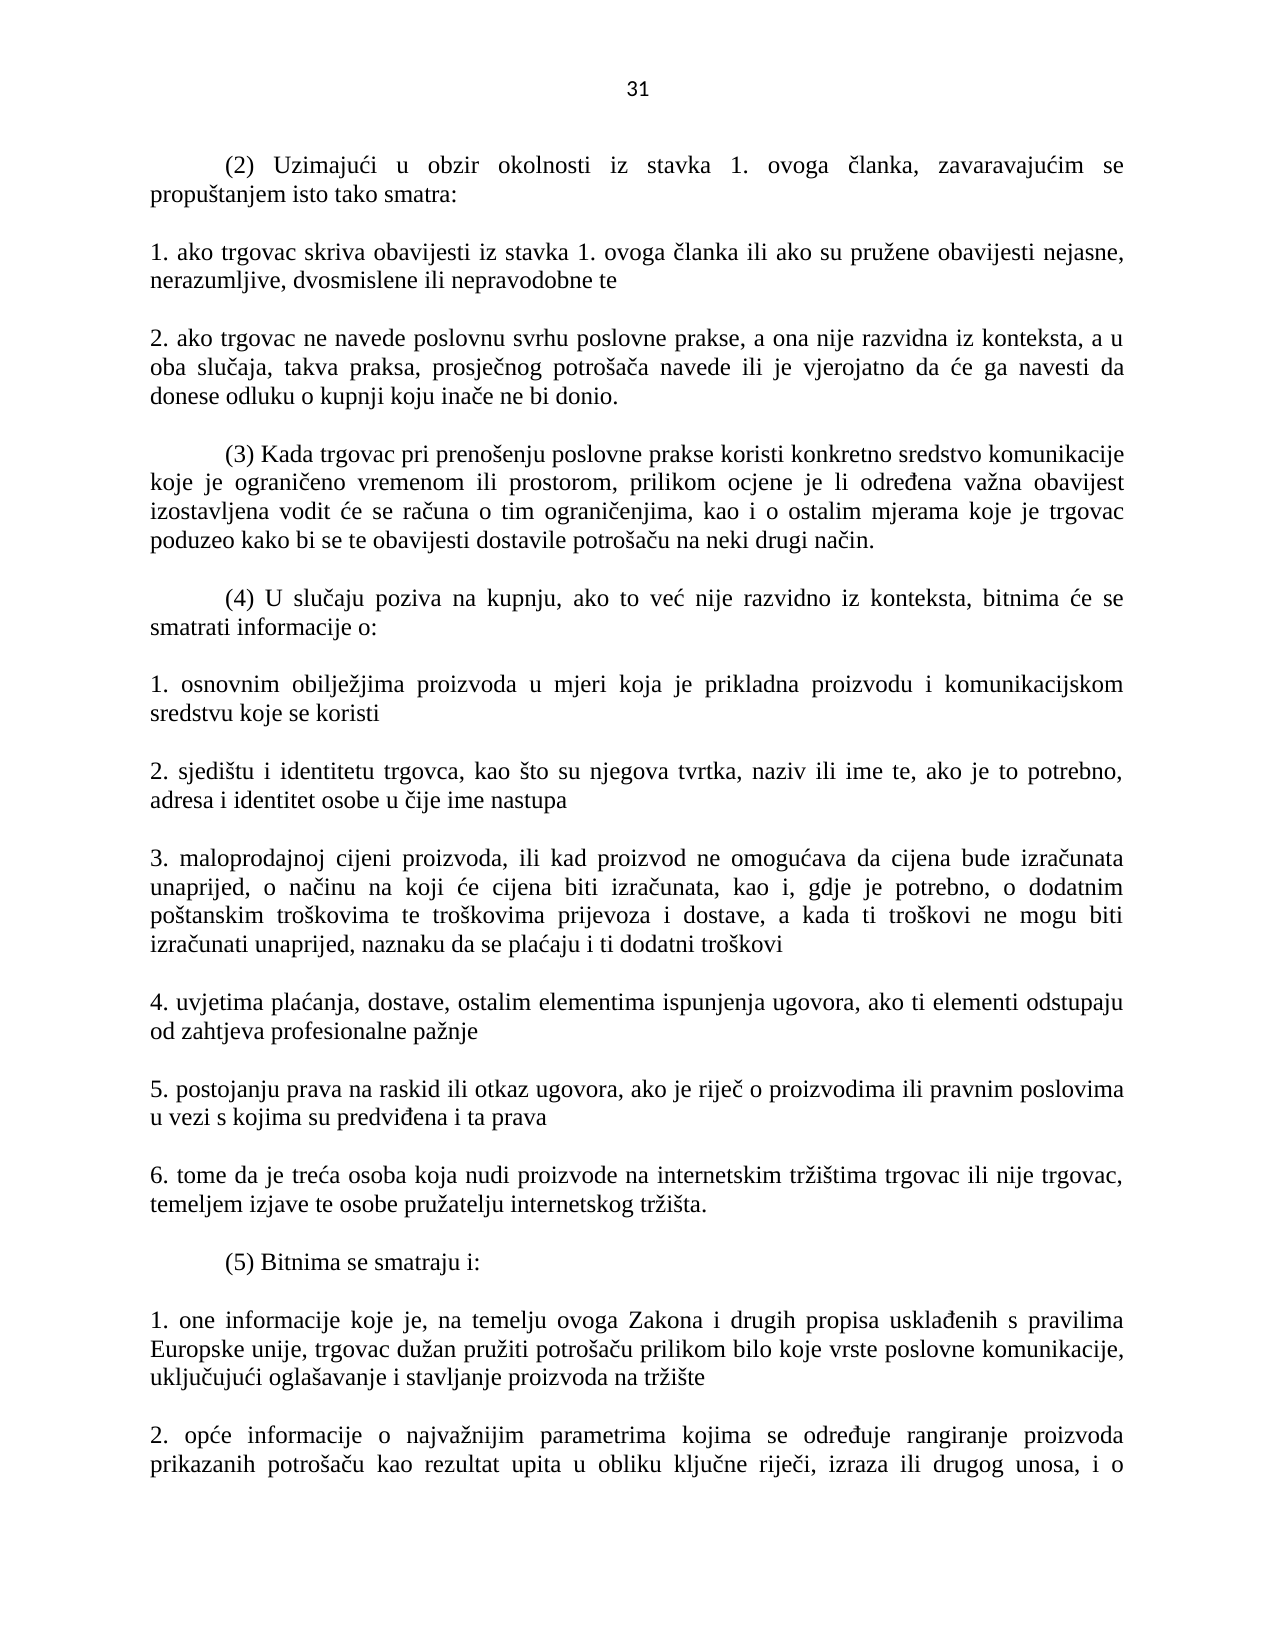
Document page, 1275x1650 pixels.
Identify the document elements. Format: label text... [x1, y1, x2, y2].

text 4. uvjetima plaćanja, dostave, ostalim elementima ispunjenja ugovora, ako ti elementi odstupaju od zahtjeva profesionalne pažnje [150, 987, 1125, 1044]
text 1. one informacije koje je, na temelju ovoga Zakona i drugih propisa usklađenih s pravilima Europske unije, trgovac dužan pružiti potrošaču prilikom bilo koje vrste poslovne komunikacije, uključujući oglašavanje i stavljanje proizvoda na tržište [150, 1305, 1125, 1391]
text 1. ako trgovac skriva obavijesti iz stavka 1. ovoga članka ili ako su pružene obavijesti nejasne, nerazumljive, dvosmislene ili nepravodobne te [150, 237, 1125, 294]
text 6. tome da je treća osoba koja nudi proizvode na internetskim tržištima trgovac ili nije trgovac, temeljem izjave te osobe pružatelju internetskog tržišta. [150, 1160, 1125, 1218]
text 5. postojanju prava na raskid ili otkaz ugovora, ako je riječ o proizvodima ili pravnim poslovima u vezi s kojima su predviđena i ta prava [150, 1074, 1125, 1131]
text (3) Kada trgovac pri prenošenju poslovne prakse koristi konkretno sredstvo komunikacije koje je ograničeno vremenom ili prostorom, prilikom ocjene je li određena važna obavijest izostavljena vodit će se računa o tim ograničenjima, kao i o ostalim mjerama koje je trgovac poduzeo kako bi se te obavijesti dostavile potrošaču na neki drugi način. [150, 439, 1125, 554]
text 2. sjedištu i identitetu trgovca, kao što su njegova tvrtka, naziv ili ime te, ako je to potrebno, adresa i identitet osobe u čije ime nastupa [150, 756, 1125, 814]
text 1. osnovnim obilježjima proizvoda u mjeri koja je prikladna proizvodu i komunikacijskom sredstvu koje se koristi [150, 669, 1125, 727]
text 2. ako trgovac ne navede poslovnu svrhu poslovne prakse, a ona nije razvidna iz konteksta, a u oba slučaja, takva praksa, prosječnog potrošača navede ili je vjerojatno da će ga navesti da donese odluku o kupnji koju inače ne bi donio. [150, 323, 1125, 409]
text (5) Bitnima se smatraju i: [150, 1247, 1125, 1276]
text (2) Uzimajući u obzir okolnosti iz stavka 1. ovoga članka, zavaravajućim se propuštanjem isto tako smatra: [150, 150, 1125, 207]
text 3. maloprodajnoj cijeni proizvoda, ili kad proizvod ne omogućava da cijena bude izračunata unaprijed, o načinu na koji će cijena biti izračunata, kao i, gdje je potrebno, o dodatnim poštanskim troškovima te troškovima prijevoza i dostave, a kada ti troškovi ne mogu biti izračunati unaprijed, naznaku da se plaćaju i ti dodatni troškovi [150, 843, 1125, 958]
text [150, 1420, 1125, 1478]
text (4) U slučaju poziva na kupnju, ako to već nije razvidno iz konteksta, bitnima će se smatrati informacije o: [150, 583, 1125, 640]
